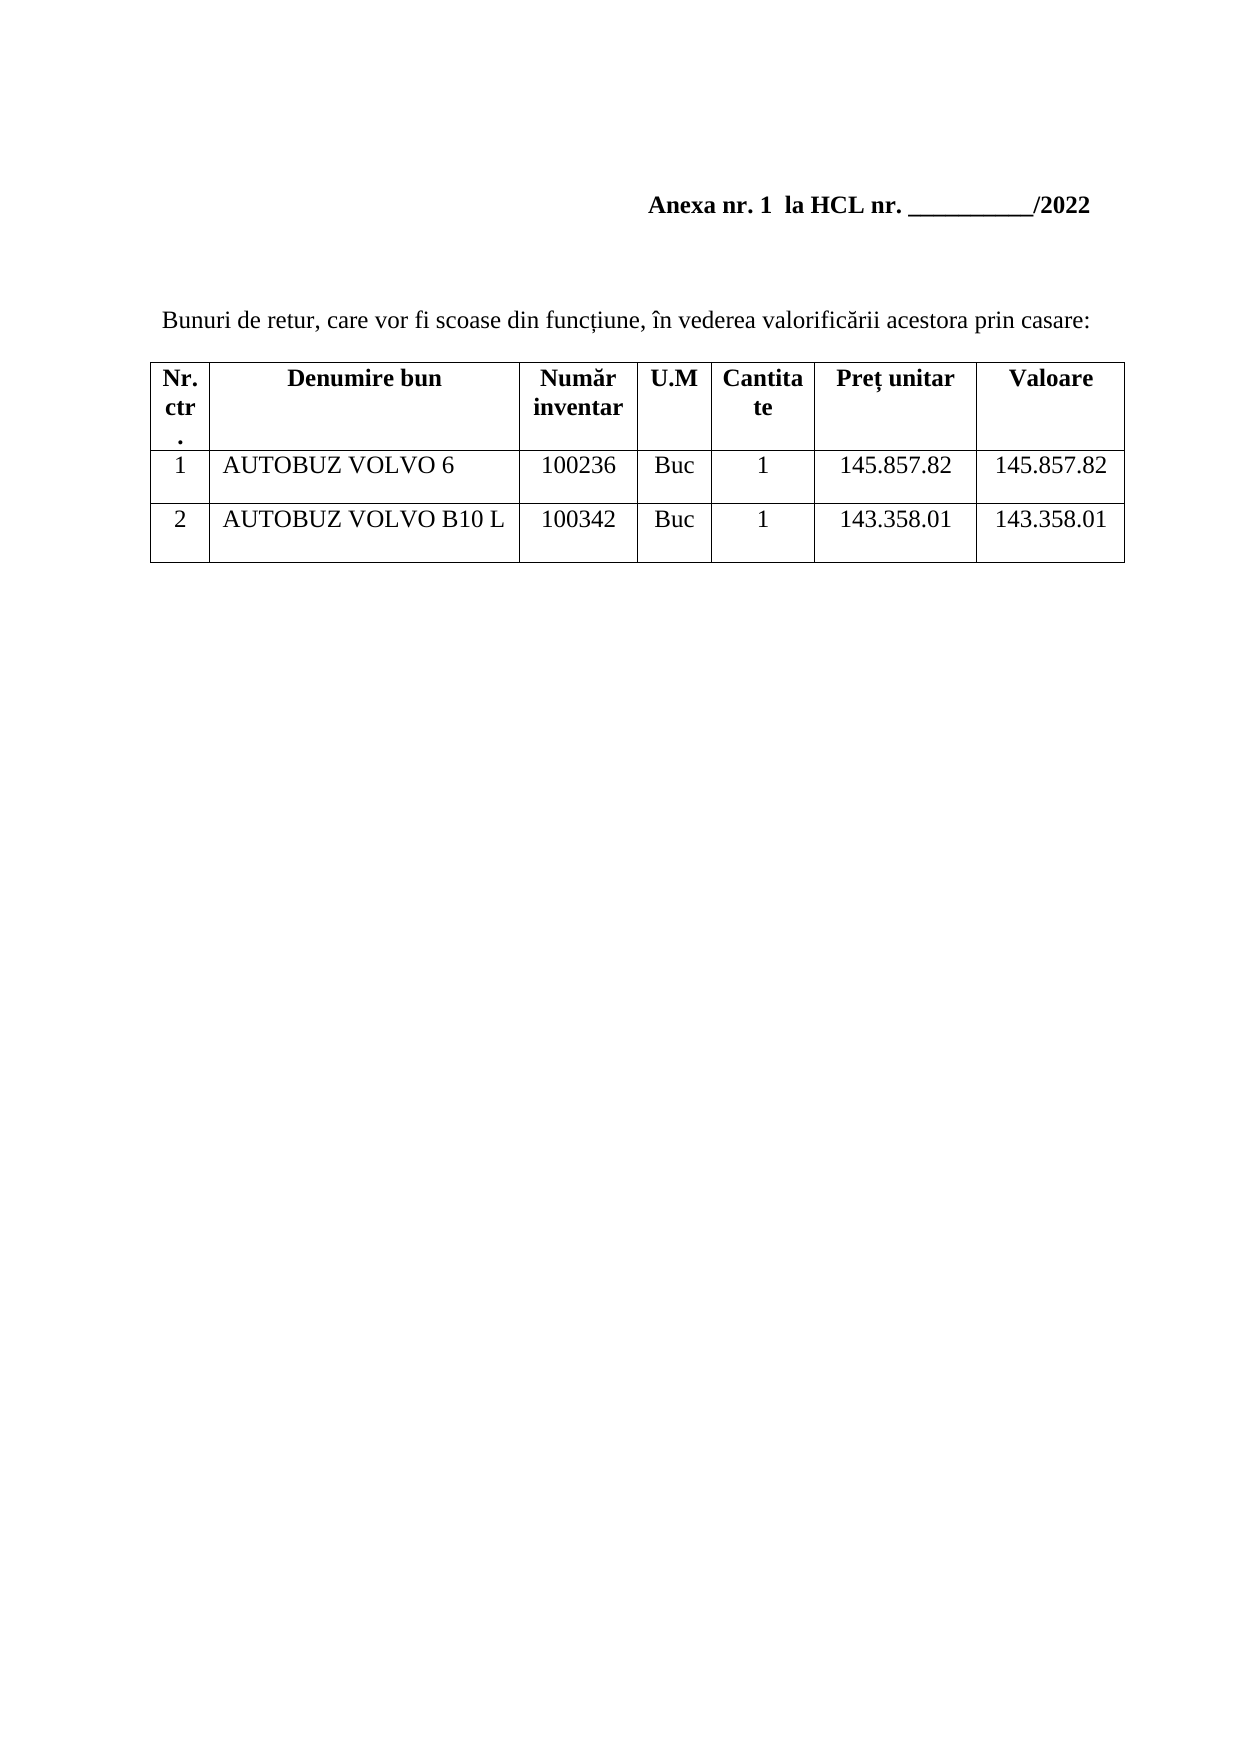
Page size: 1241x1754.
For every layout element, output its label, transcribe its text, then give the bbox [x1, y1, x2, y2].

table_header Număr inventar [520, 363, 637, 449]
table_header Preț unitar [815, 363, 976, 449]
table_cell Buc [638, 504, 711, 562]
table_cell 100236 [520, 451, 637, 503]
table_cell 143.358.01 [815, 504, 976, 562]
table_header Denumire bun [210, 363, 519, 449]
table_cell 145.857.82 [815, 451, 976, 503]
table_cell AUTOBUZ VOLVO B10 L [210, 504, 519, 562]
table_cell 100342 [520, 504, 637, 562]
table_header Cantitate [712, 363, 814, 449]
table_cell 143.358.01 [977, 504, 1124, 562]
text Anexa nr. 1 la HCL nr. __________/2022 [150, 190, 1090, 218]
text Bunuri de retur, care vor fi scoase din funcțiune, în vederea valorificării acestora prin casare: [150, 305, 1090, 333]
table_cell AUTOBUZ VOLVO 6 [210, 451, 519, 503]
table_cell 145.857.82 [977, 451, 1124, 503]
table_cell 1 [151, 451, 209, 503]
table_cell 2 [151, 504, 209, 562]
table_cell 1 [712, 504, 814, 562]
table_header Nr. ctr. [151, 363, 209, 449]
table_cell Buc [638, 451, 711, 503]
table_cell 1 [712, 451, 814, 503]
table_header U.M [638, 363, 711, 449]
table_header Valoare [977, 363, 1124, 449]
